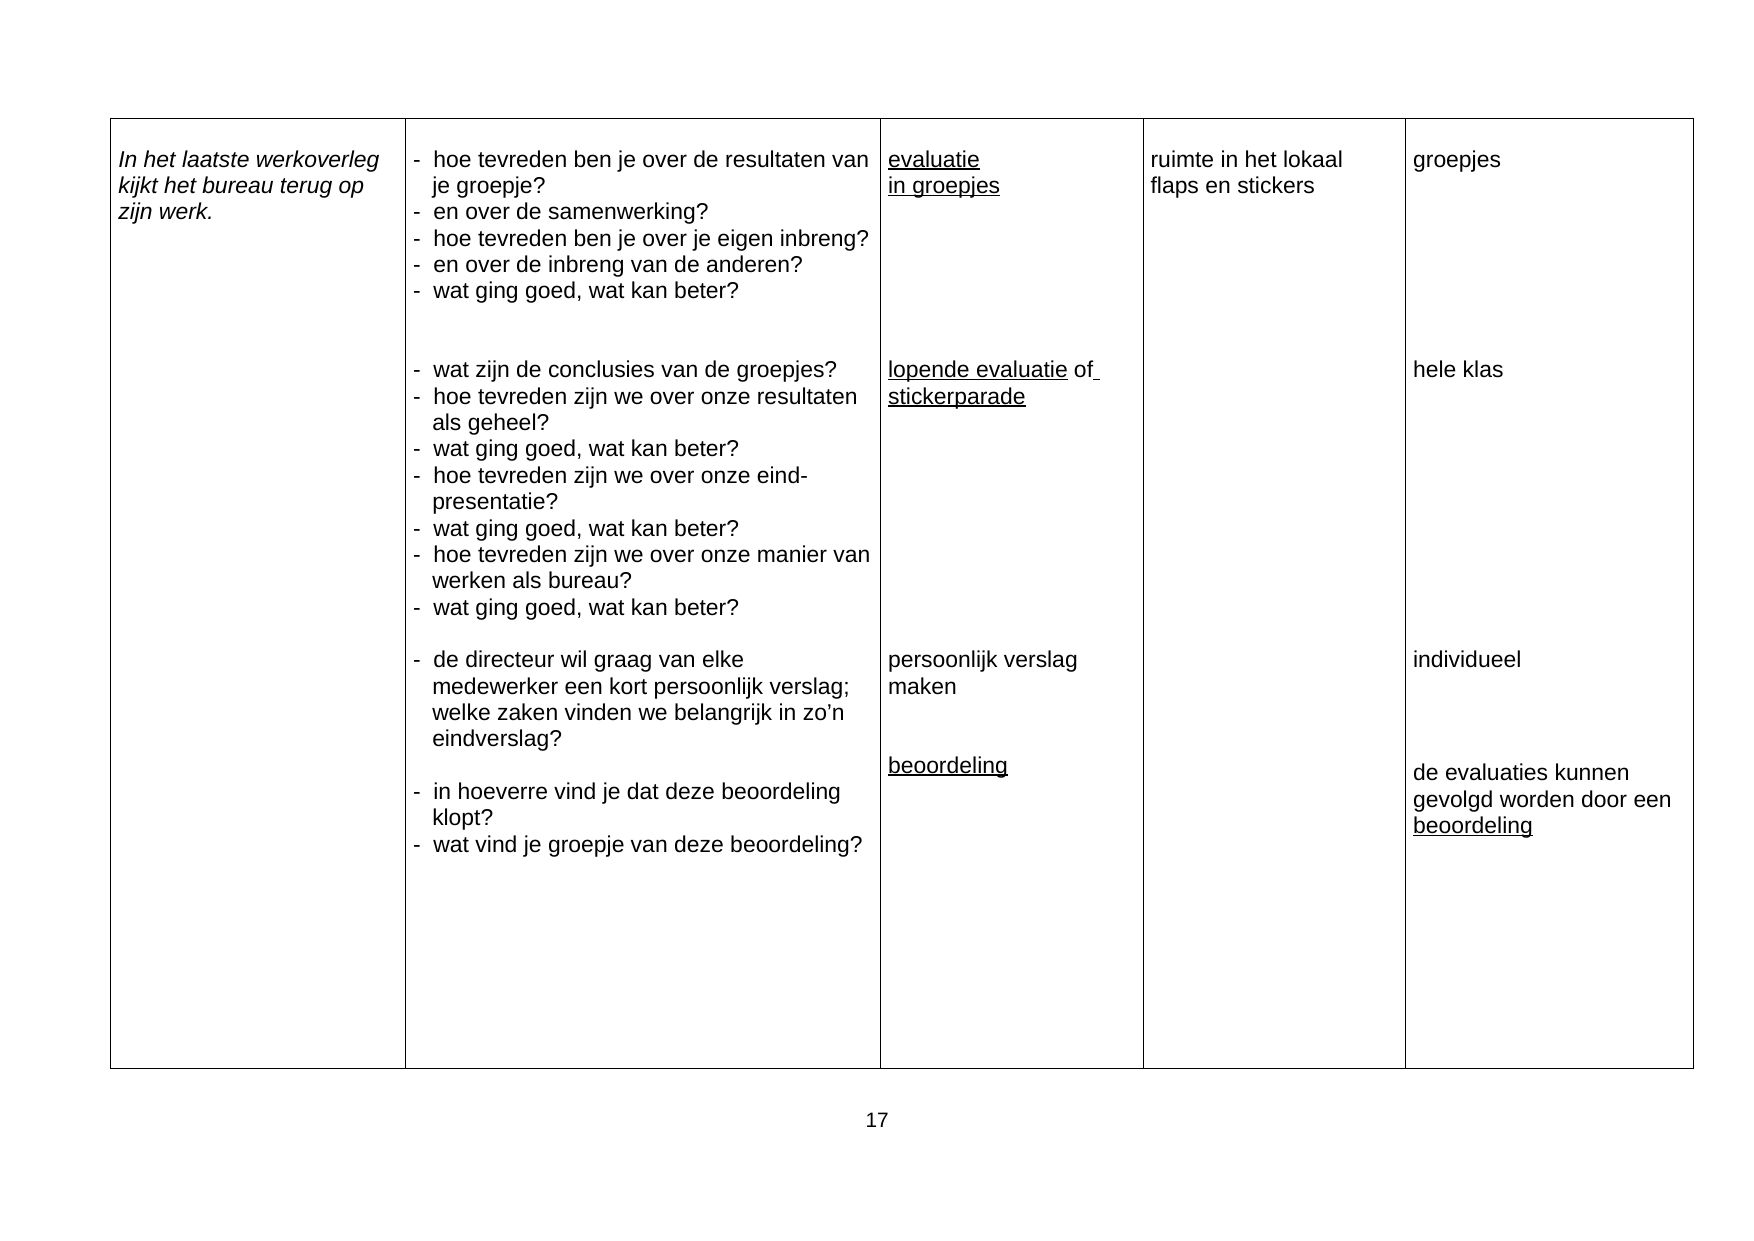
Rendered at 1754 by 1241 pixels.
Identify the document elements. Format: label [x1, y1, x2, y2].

table_cell [406, 119, 880, 1068]
table_cell [111, 119, 405, 1068]
table_cell [1406, 119, 1693, 1068]
table_cell [1144, 119, 1405, 1068]
table_cell [881, 119, 1143, 1068]
